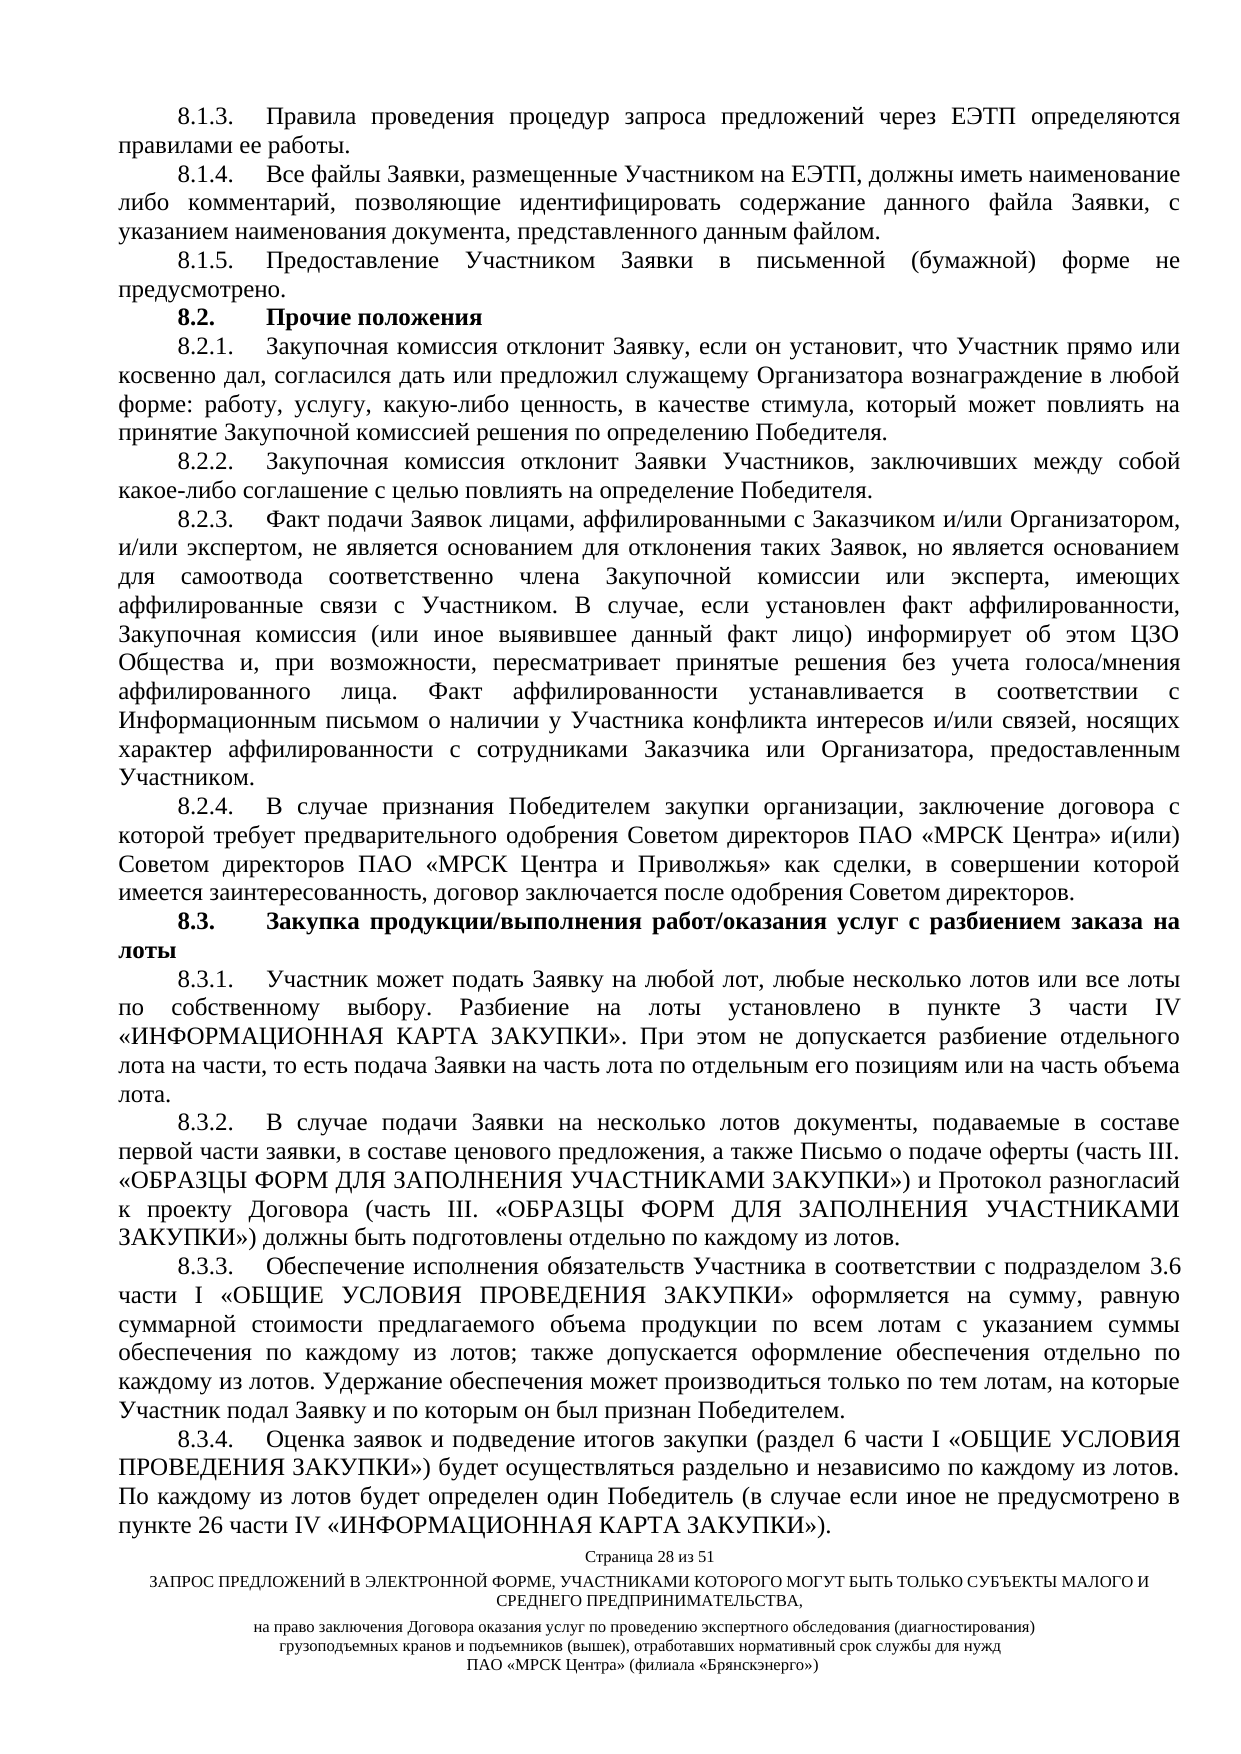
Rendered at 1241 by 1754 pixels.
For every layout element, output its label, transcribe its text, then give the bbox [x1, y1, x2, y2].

subtitle Закупка продукции/выполнения работ/оказания услуг с разбиением заказа на лоты [118, 906, 1181, 964]
subtitle Оценка заявок и подведение итогов закупки (раздел 6 части I «ОБЩИЕ УСЛОВИЯ ПРОВЕДЕНИЯ ЗАКУПКИ») будет осуществляться раздельно и независимо по каждому из лотов. По каждому из лотов будет определен один Победитель (в случае если иное не предусмотрено в пункте 26 части IV «ИНФОРМАЦИОННАЯ КАРТА ЗАКУПКИ»). [118, 1424, 1181, 1539]
subtitle В случае подачи Заявки на несколько лотов документы, подаваемые в составе первой части заявки, в составе ценового предложения, а также Письмо о подаче оферты (часть III. «ОБРАЗЦЫ ФОРМ ДЛЯ ЗАПОЛНЕНИЯ УЧАСТНИКАМИ ЗАКУПКИ») и Протокол разногласий к проекту Договора (часть III. «ОБРАЗЦЫ ФОРМ ДЛЯ ЗАПОЛНЕНИЯ УЧАСТНИКАМИ ЗАКУПКИ») должны быть подготовлены отдельно по каждому из лотов. [118, 1107, 1181, 1251]
subtitle Закупочная комиссия отклонит Заявку, если он установит, что Участник прямо или косвенно дал, согласился дать или предложил служащему Организатора вознаграждение в любой форме: работу, услугу, какую-либо ценность, в качестве стимула, который может повлиять на принятие Закупочной комиссией решения по определению Победителя. [118, 331, 1181, 446]
subtitle Прочие положения [118, 302, 1181, 331]
subtitle Все файлы Заявки, размещенные Участником на ЕЭТП, должны иметь наименование либо комментарий, позволяющие идентифицировать содержание данного файла Заявки, с указанием наименования документа, представленного данным файлом. [118, 159, 1181, 245]
subtitle Закупочная комиссия отклонит Заявки Участников, заключивших между собой какое-либо соглашение с целью повлиять на определение Победителя. [118, 446, 1181, 504]
subtitle Участник может подать Заявку на любой лот, любые несколько лотов или все лоты по собственному выбору. Разбиение на лоты установлено в пункте 3 части IV «ИНФОРМАЦИОННАЯ КАРТА ЗАКУПКИ». При этом не допускается разбиение отдельного лота на части, то есть подача Заявки на часть лота по отдельным его позициям или на часть объема лота. [118, 964, 1181, 1107]
subtitle Предоставление Участником Заявки в письменной (бумажной) форме не предусмотрено. [118, 245, 1181, 302]
subtitle Обеспечение исполнения обязательств Участника в соответствии с подразделом 3.6 части I «ОБЩИЕ УСЛОВИЯ ПРОВЕДЕНИЯ ЗАКУПКИ» оформляется на сумму, равную суммарной стоимости предлагаемого объема продукции по всем лотам с указанием суммы обеспечения по каждому из лотов; также допускается оформление обеспечения отдельно по каждому из лотов. Удержание обеспечения может производиться только по тем лотам, на которые Участник подал Заявку и по которым он был признан Победителем. [118, 1251, 1181, 1424]
subtitle Правила проведения процедур запроса предложений через ЕЭТП определяются правилами ее работы. [118, 101, 1181, 159]
subtitle Факт подачи Заявок лицами, аффилированными с Заказчиком и/или Организатором, и/или экспертом, не является основанием для отклонения таких Заявок, но является основанием для самоотвода соответственно члена Закупочной комиссии или эксперта, имеющих аффилированные связи с Участником. В случае, если установлен факт аффилированности, Закупочная комиссия (или иное выявившее данный факт лицо) информирует об этом ЦЗО Общества и, при возможности, пересматривает принятые решения без учета голоса/мнения аффилированного лица. Факт аффилированности устанавливается в соответствии с Информационным письмом о наличии у Участника конфликта интересов и/или связей, носящих характер аффилированности с сотрудниками Заказчика или Организатора, предоставленным Участником. [118, 504, 1181, 791]
subtitle В случае признания Победителем закупки организации, заключение договора с которой требует предварительного одобрения Советом директоров ПАО «МРСК Центра» и(или) Советом директоров ПАО «МРСК Центра и Приволжья» как сделки, в совершении которой имеется заинтересованность, договор заключается после одобрения Советом директоров. [118, 791, 1181, 906]
